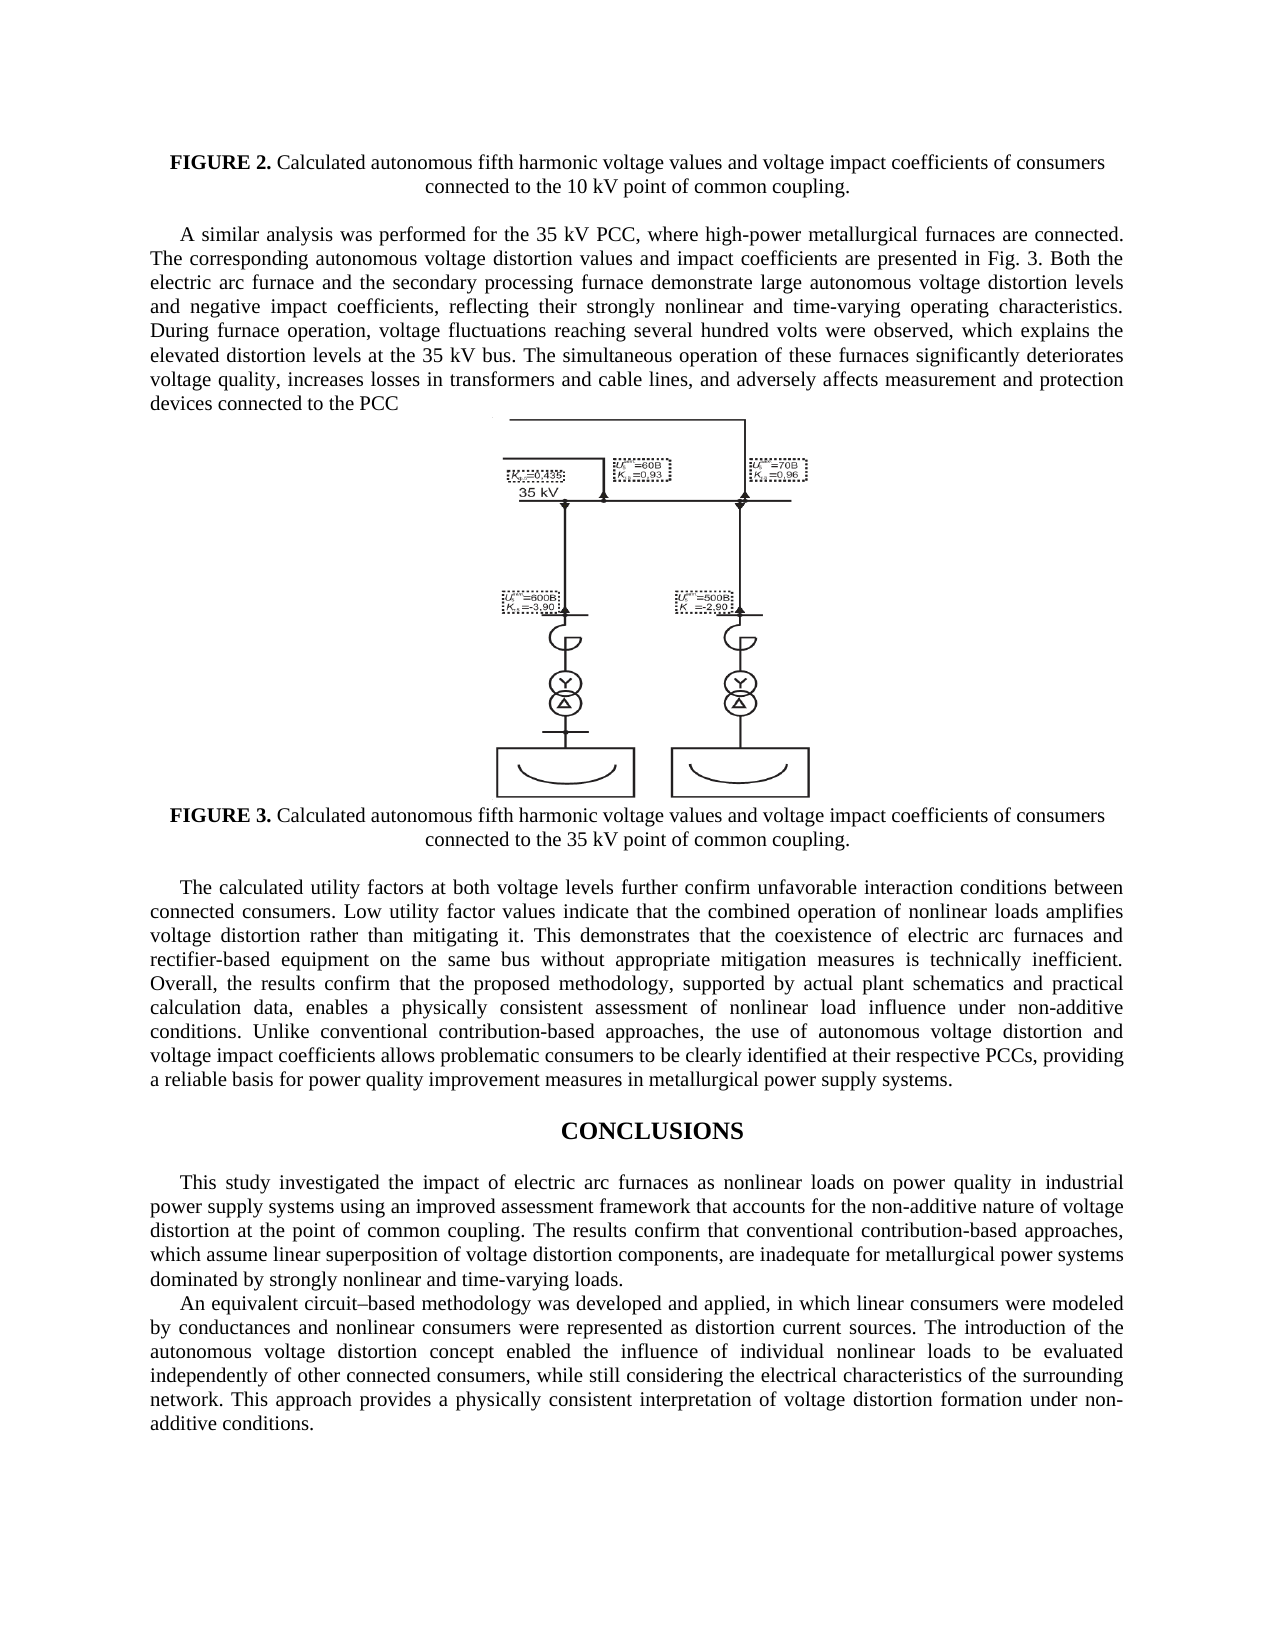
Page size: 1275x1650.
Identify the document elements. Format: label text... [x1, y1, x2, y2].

text FIGURE 3. Calculated autonomous fifth harmonic voltage values and voltage impact coefficients of consumers connected to the 35 kV point of common coupling. [150, 803, 1125, 851]
text CONCLUSIONS [150, 1116, 1125, 1145]
text The calculated utility factors at both voltage levels further confirm unfavorable interaction conditions between connected consumers. Low utility factor values indicate that the combined operation of nonlinear loads amplifies voltage distortion rather than mitigating it. This demonstrates that the coexistence of electric arc furnaces and rectifier-based equipment on the same bus without appropriate mitigation measures is technically inefficient. Overall, the results confirm that the proposed methodology, supported by actual plant schematics and practical calculation data, enables a physically consistent assessment of nonlinear load influence under non-additive conditions. Unlike conventional contribution-based approaches, the use of autonomous voltage distortion and voltage impact coefficients allows problematic consumers to be clearly identified at their respective PCCs, providing a reliable basis for power quality improvement measures in metallurgical power supply systems. [150, 875, 1125, 1091]
text This study investigated the impact of electric arc furnaces as nonlinear loads on power quality in industrial power supply systems using an improved assessment framework that accounts for the non-additive nature of voltage distortion at the point of common coupling. The results confirm that conventional contribution-based approaches, which assume linear superposition of voltage distortion components, are inadequate for metallurgical power systems dominated by strongly nonlinear and time-varying loads. [150, 1170, 1125, 1291]
text An equivalent circuit–based methodology was developed and applied, in which linear consumers were modeled by conductances and nonlinear consumers were represented as distortion current sources. The introduction of the autonomous voltage distortion concept enabled the influence of individual nonlinear loads to be evaluated independently of other connected consumers, while still considering the electrical characteristics of the surrounding network. This approach provides a physically consistent interpretation of voltage distortion formation under non-additive conditions. [150, 1291, 1125, 1435]
picture [486, 414, 818, 803]
text A similar analysis was performed for the 35 kV PCC, where high-power metallurgical furnaces are connected. The corresponding autonomous voltage distortion values and impact coefficients are presented in Fig. 3. Both the electric arc furnace and the secondary processing furnace demonstrate large autonomous voltage distortion levels and negative impact coefficients, reflecting their strongly nonlinear and time-varying operating characteristics. During furnace operation, voltage fluctuations reaching several hundred volts were observed, which explains the elevated distortion levels at the 35 kV bus. The simultaneous operation of these furnaces significantly deteriorates voltage quality, increases losses in transformers and cable lines, and adversely affects measurement and protection devices connected to the PCC [150, 222, 1125, 415]
text FIGURE 2. Calculated autonomous fifth harmonic voltage values and voltage impact coefficients of consumers connected to the 10 kV point of common coupling. [150, 150, 1125, 198]
